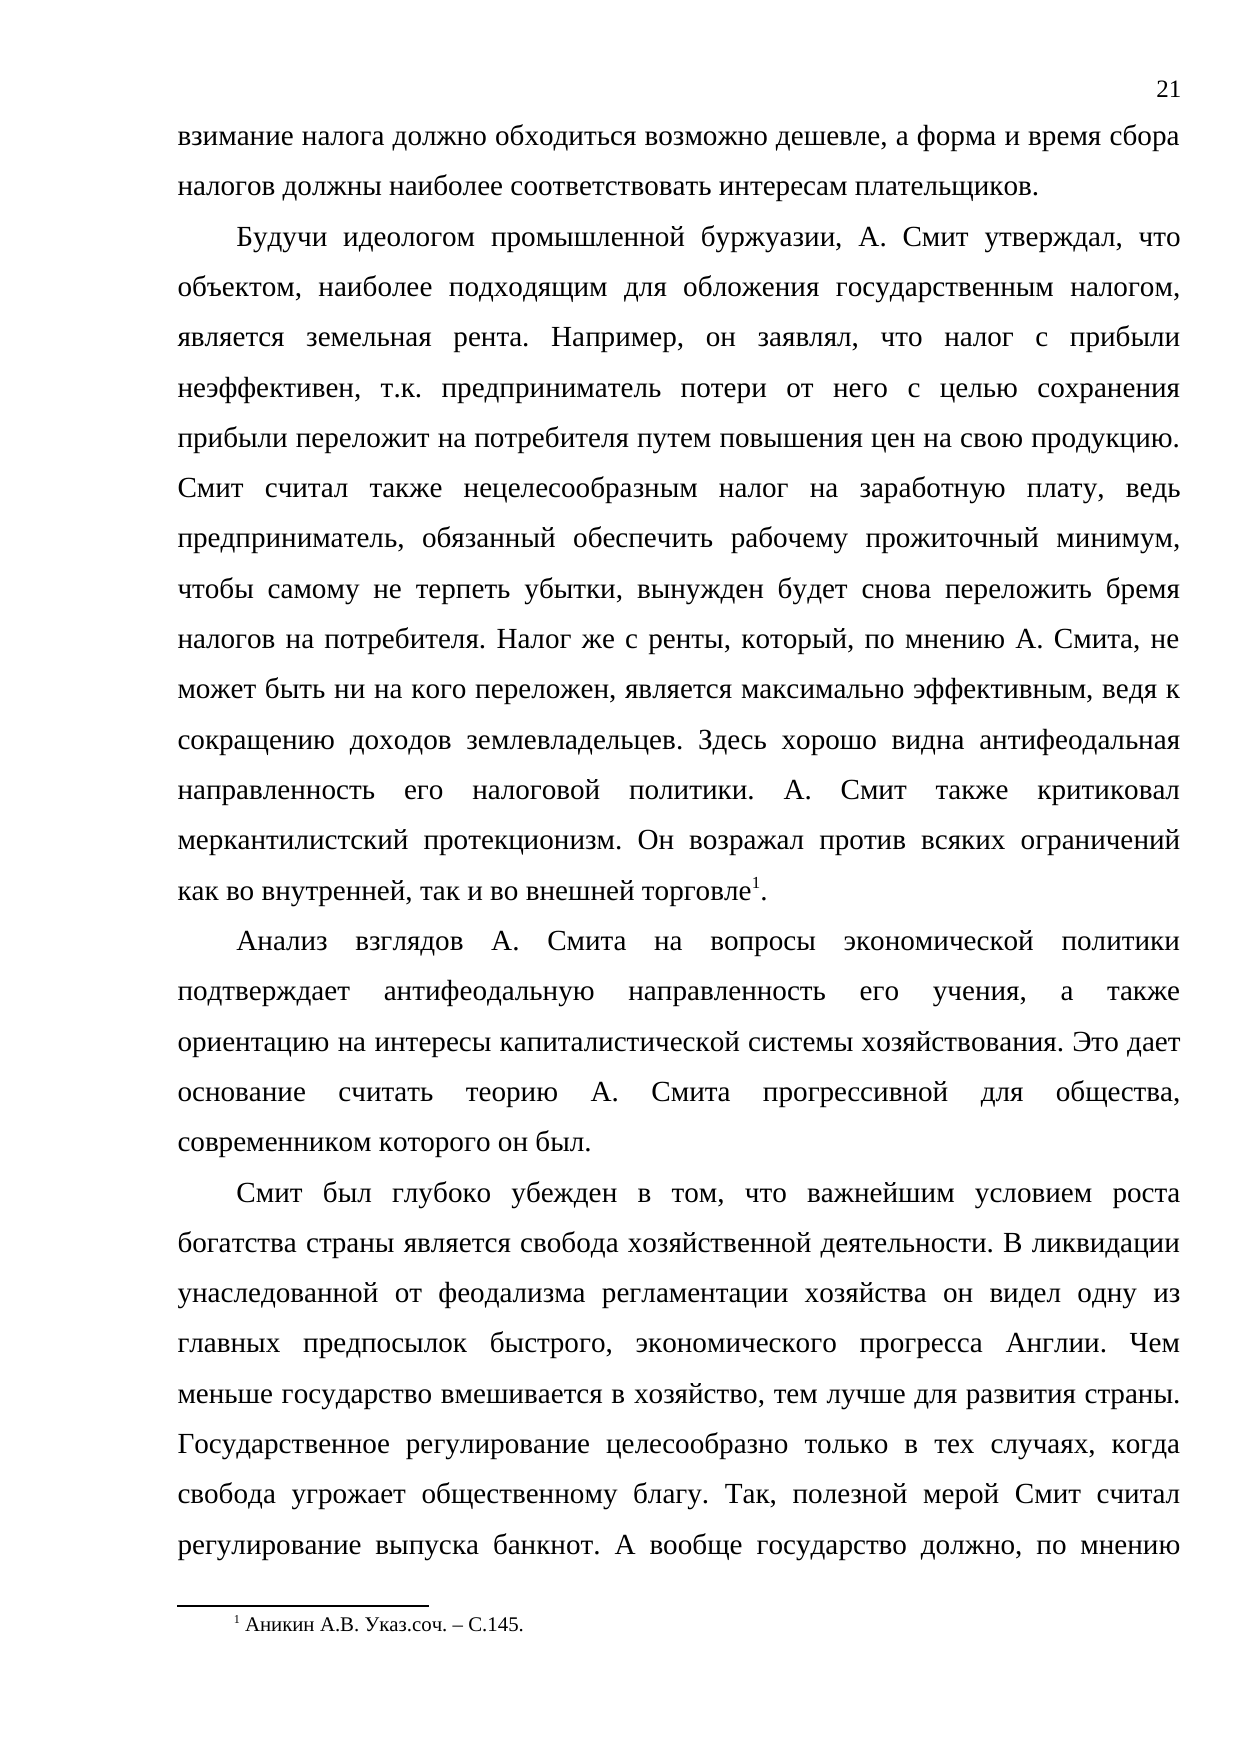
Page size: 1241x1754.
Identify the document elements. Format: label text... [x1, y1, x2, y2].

text Анализ взглядов А. Смита на вопросы экономической политики подтверждает антифеодальную направленность его учения, а также ориентацию на интересы капиталистической системы хозяйствования. Это дает основание считать теорию А. Смита прогрессивной для общества, современником которого он был. [177, 923, 1181, 1158]
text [177, 118, 1181, 202]
text Будучи идеологом промышленной буржуазии, А. Смит утверждал, что объектом, наиболее подходящим для обложения государственным налогом, является земельная рента. Например, он заявлял, что налог с прибыли неэффективен, т.к. предприниматель потери от него с целью сохранения прибыли переложит на потребителя путем повышения цен на свою продукцию. Смит считал также нецелесообразным налог на заработную плату, ведь предприниматель, обязанный обеспечить рабочему прожиточный минимум, чтобы самому не терпеть убытки, вынужден будет снова переложить бремя налогов на потребителя. Налог же с ренты, который, по мнению А. Смита, не может быть ни на кого переложен, является максимально эффективным, ведя к сокращению доходов землевладельцев. Здесь хорошо видна антифеодальная направленность его налоговой политики. А. Смит также критиковал меркантилистский протекционизм. Он возражал против всяких ограничений как во внутренней, так и во внешней торговле. [177, 219, 1181, 906]
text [177, 1175, 1181, 1560]
